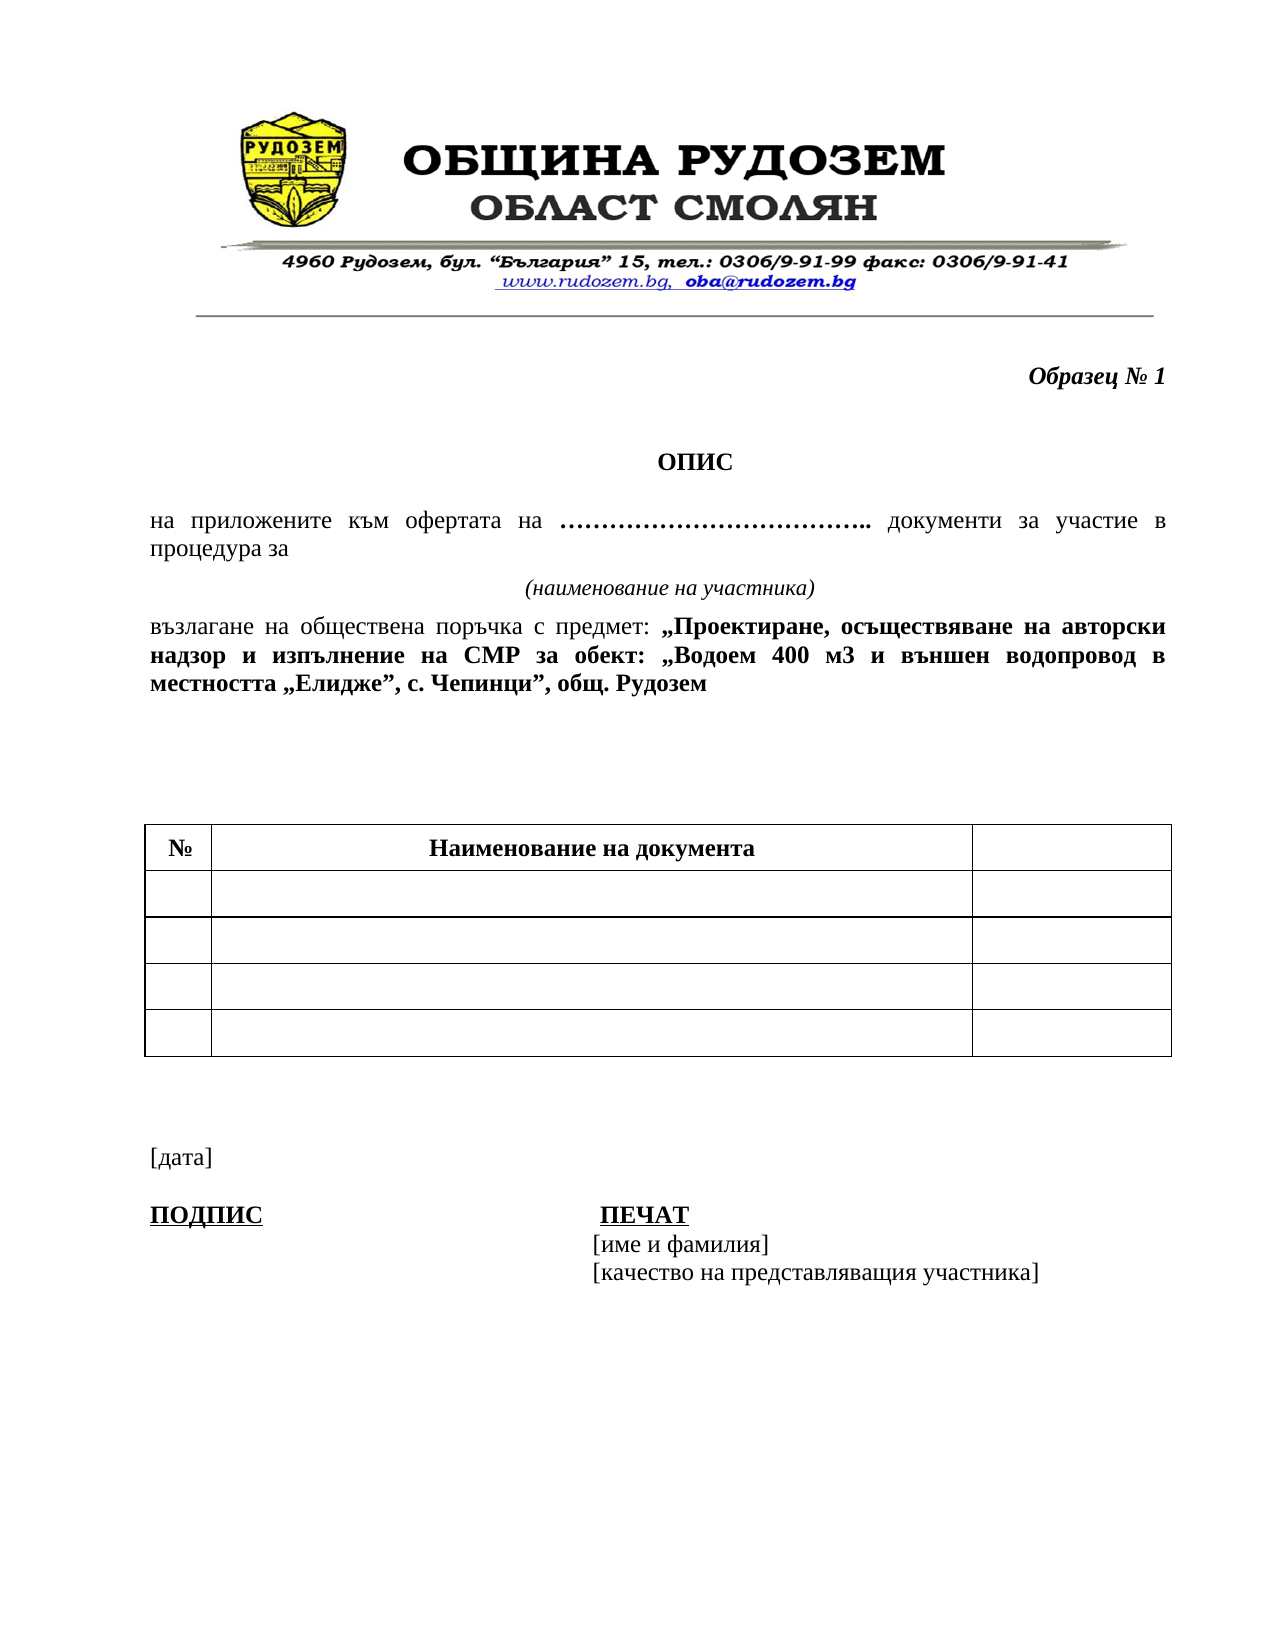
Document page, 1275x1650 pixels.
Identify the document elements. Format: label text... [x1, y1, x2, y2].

text [име и фамилия] [519, 1229, 1166, 1257]
table_cell [146, 871, 211, 916]
table_cell [146, 1010, 211, 1056]
text на приложените към офертата на ……………………………….. документи за участие в процедура за [150, 505, 1166, 562]
text ПОДПИС ПЕЧАТ [150, 1200, 1166, 1229]
picture [150, 102, 1167, 333]
text (наименование на участника) [150, 572, 1166, 601]
text възлагане на обществена поръчка с предмет: „Проектиране, осъществяване на авторски надзор и изпълнение на СМР за обект: „Водоем 400 м3 и външен водопровод в местността „Елидже”, с. Чепинци”, общ. Рудозем [150, 611, 1166, 697]
table_cell [212, 918, 972, 963]
text Образец № 1 [150, 361, 1166, 390]
text [дата] [150, 1142, 1166, 1171]
table_cell [146, 918, 211, 963]
text [качество на представляващия участника] [519, 1257, 1166, 1286]
table_cell [973, 918, 1171, 963]
table_cell [146, 964, 211, 1009]
table_header [973, 825, 1171, 870]
table_cell [212, 1010, 972, 1056]
text ОПИС [224, 447, 1166, 476]
table_cell [973, 1010, 1171, 1056]
table_header Наименование на документа [212, 825, 972, 870]
table_cell [212, 871, 972, 916]
table_header № [146, 825, 211, 870]
table_cell [973, 964, 1171, 1009]
table_cell [973, 871, 1171, 916]
table_cell [212, 964, 972, 1009]
